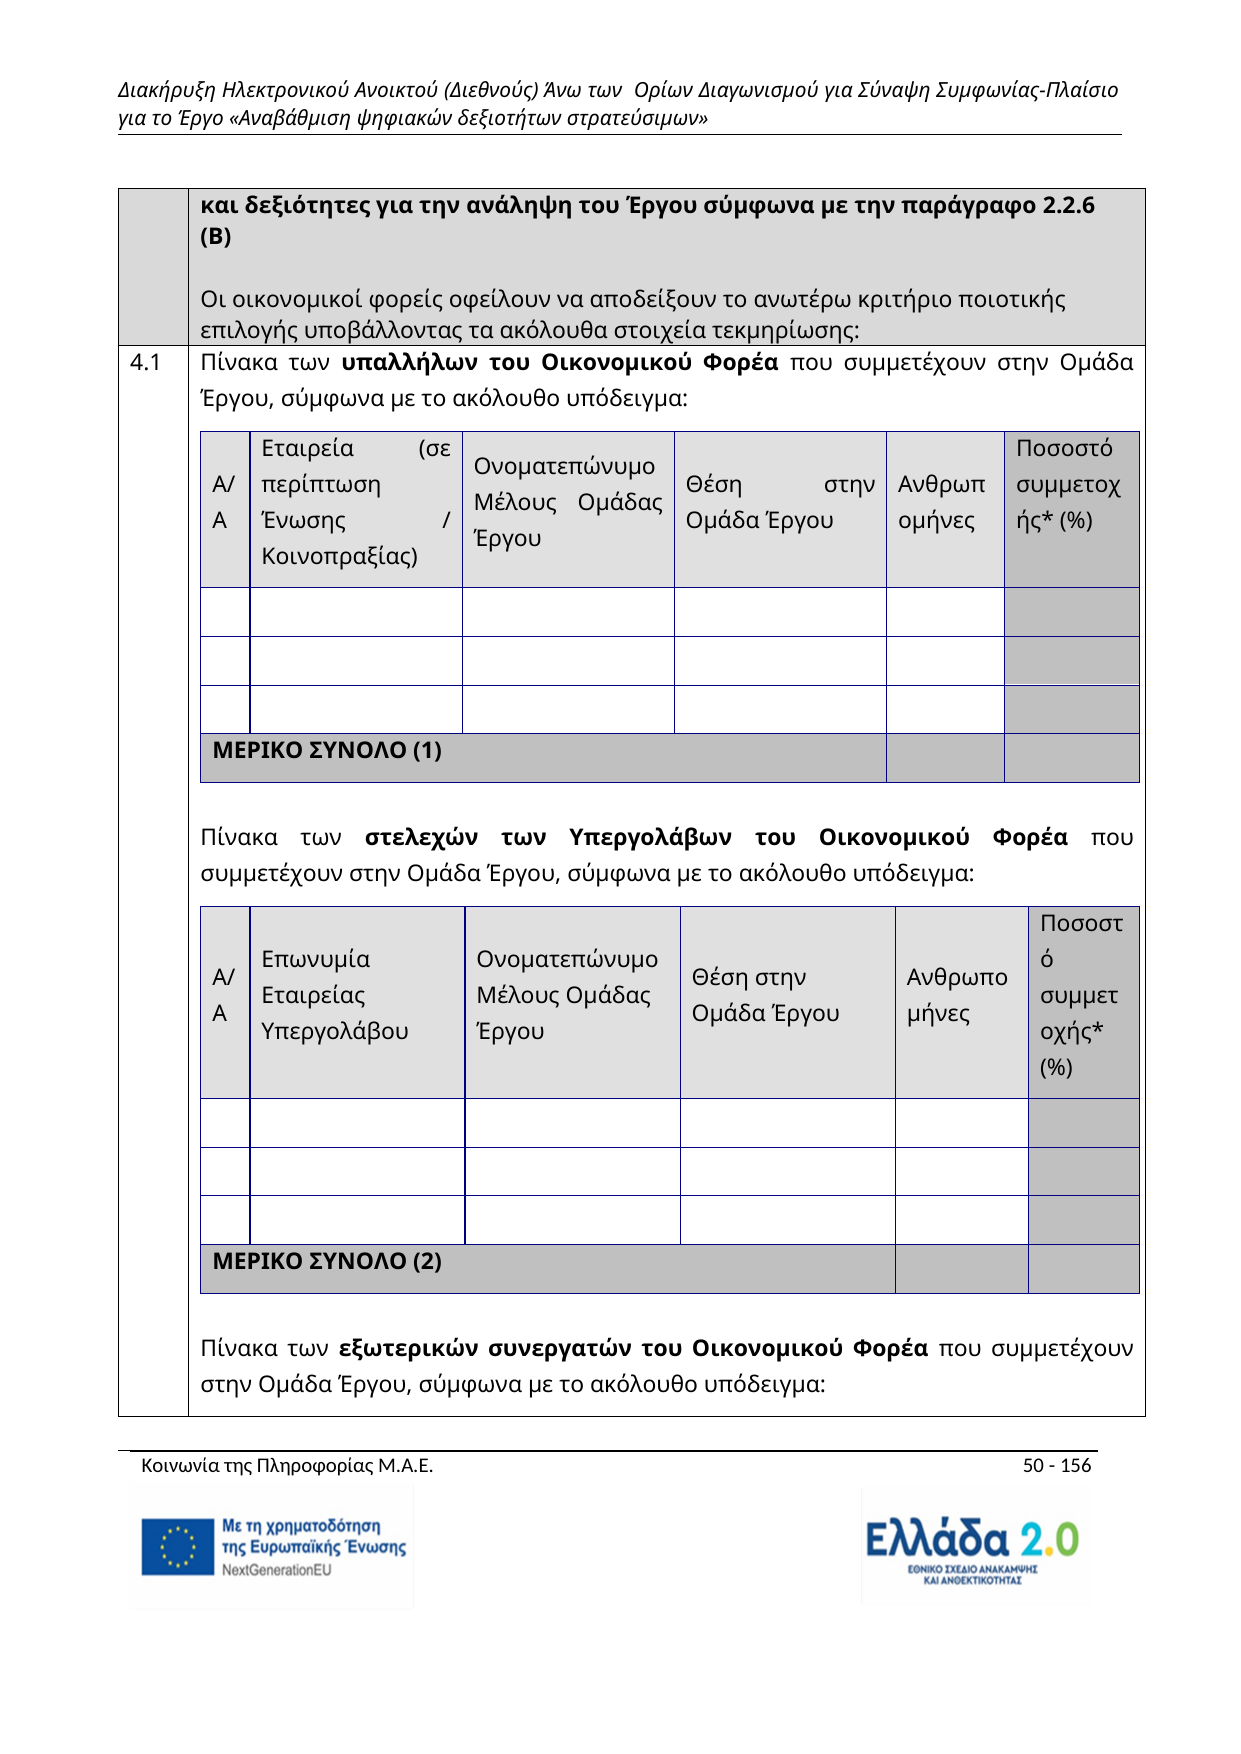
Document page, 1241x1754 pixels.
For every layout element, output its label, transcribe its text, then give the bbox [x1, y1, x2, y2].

table_cell 4. [119, 189, 188, 345]
picture [118, 1478, 1092, 1670]
table_cell 4.1 [119, 346, 188, 1416]
